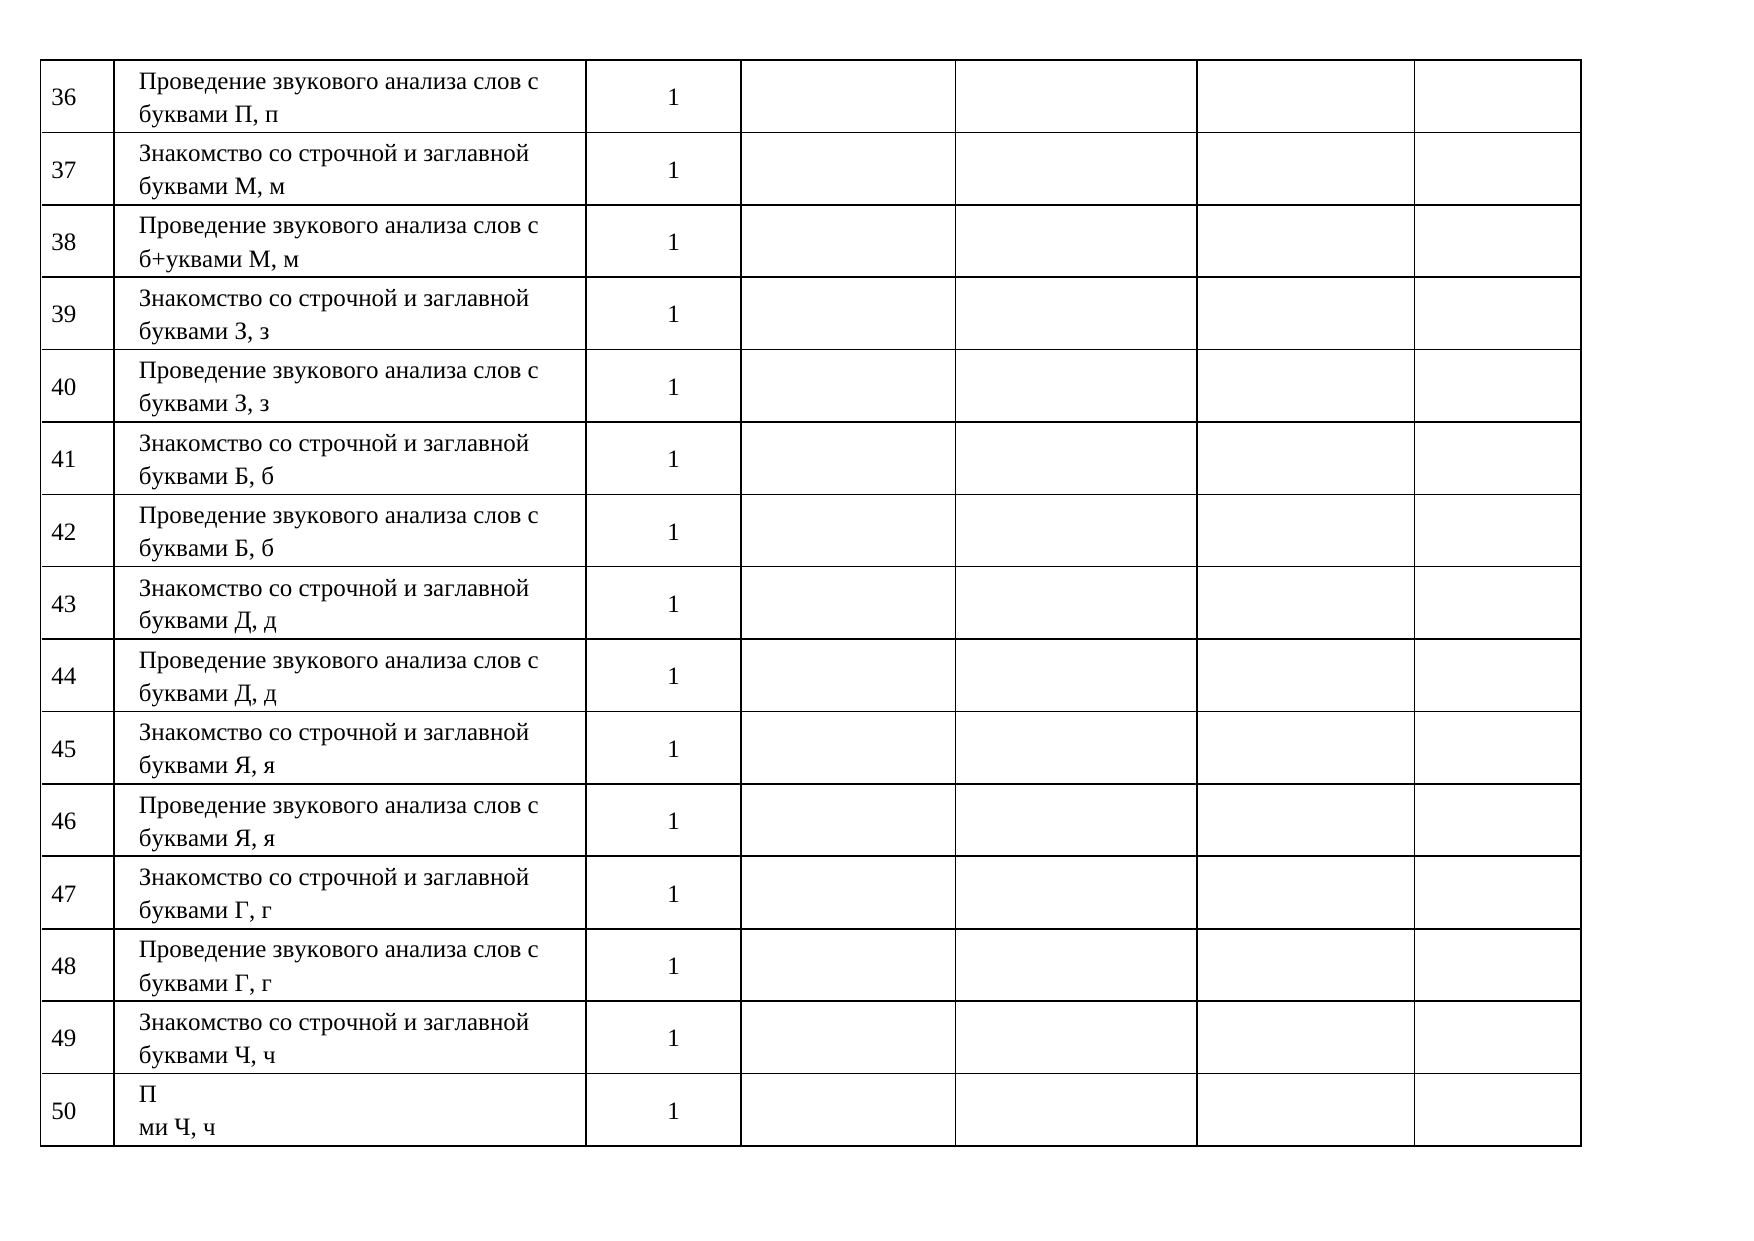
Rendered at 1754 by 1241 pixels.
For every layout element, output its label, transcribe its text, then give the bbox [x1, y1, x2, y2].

table_cell 1 [587, 350, 740, 421]
table_cell [742, 1074, 955, 1145]
table_cell [742, 930, 955, 1000]
table_cell 42 [41, 495, 113, 566]
table_cell [742, 857, 955, 928]
table_cell [1415, 133, 1580, 204]
table_cell Знакомство со строчной и заглавной буквами Г, г [115, 857, 585, 928]
table_cell [742, 1002, 955, 1073]
table_cell [956, 206, 1196, 276]
table_cell [1198, 640, 1414, 711]
table_cell [956, 857, 1196, 928]
table_cell [1415, 1074, 1580, 1145]
table_cell 1 [587, 423, 740, 493]
table_cell [1415, 857, 1580, 928]
table_cell 38 [41, 205, 113, 276]
table_cell [742, 278, 955, 349]
table_cell [742, 785, 955, 855]
table_cell 47 [41, 856, 113, 928]
table_cell [1198, 133, 1414, 204]
table_cell [1198, 495, 1414, 566]
table_cell [742, 495, 955, 566]
table_cell 39 [41, 277, 113, 349]
table_cell Проведение звукового анализа слов с буквами П, п [115, 61, 585, 131]
table_cell [1415, 930, 1580, 1000]
table_cell 1 [587, 61, 740, 131]
table_cell 1 [587, 930, 740, 1000]
table_cell [1415, 785, 1580, 855]
table_cell Проведение звукового анализа слов с буквами Д, д [115, 640, 585, 711]
table_cell [1198, 712, 1414, 783]
table_cell 1 [587, 495, 740, 566]
table_cell [1198, 930, 1414, 1000]
table_cell 49 [41, 1001, 113, 1073]
table_cell [956, 640, 1196, 711]
table_cell [1415, 1002, 1580, 1073]
table_cell Проведение звукового анализа слов с буквами Я, я [115, 785, 585, 855]
table_cell [742, 133, 955, 204]
table_cell [1415, 350, 1580, 421]
table_cell [956, 350, 1196, 421]
table_cell [956, 423, 1196, 493]
table_cell Знакомство со строчной и заглавной буквами Д, д [115, 567, 585, 638]
table_cell [1198, 1074, 1414, 1145]
table_cell 41 [41, 422, 113, 493]
table_cell [1415, 567, 1580, 638]
table_cell 1 [587, 567, 740, 638]
table_cell 50 [41, 1074, 113, 1145]
table_cell [1415, 495, 1580, 566]
table_cell 1 [587, 857, 740, 928]
table_cell Проведение звукового анализа слов с буквами Г, г [115, 930, 585, 1000]
table_cell [1198, 350, 1414, 421]
table_cell [1198, 857, 1414, 928]
table_cell 43 [41, 567, 113, 638]
table_cell Знакомство со строчной и заглавной буквами Ч, ч [115, 1002, 585, 1073]
table_cell [742, 712, 955, 783]
table_cell 37 [41, 133, 113, 204]
table_cell [1198, 61, 1414, 131]
table_cell Проведение звукового анализа слов с б+уквами М, м [115, 206, 585, 276]
table_cell 48 [41, 929, 113, 1000]
table_cell [956, 1002, 1196, 1073]
table_cell [1415, 712, 1580, 783]
table_cell [1415, 61, 1580, 131]
table_cell 1 [587, 712, 740, 783]
table_cell [742, 567, 955, 638]
table_cell [1198, 206, 1414, 276]
table_cell [956, 712, 1196, 783]
table_cell [1198, 278, 1414, 349]
table_cell 44 [41, 639, 113, 711]
table_cell [742, 61, 955, 131]
table_cell 36 [41, 61, 113, 131]
table_cell [742, 206, 955, 276]
table_cell [956, 785, 1196, 855]
table_cell 1 [587, 785, 740, 855]
table_cell [956, 1074, 1196, 1145]
table_cell [956, 495, 1196, 566]
table_cell 1 [587, 133, 740, 204]
table_cell Знакомство со строчной и заглавной буквами Б, б [115, 423, 585, 493]
table_cell 1 [587, 278, 740, 349]
table_cell 45 [41, 712, 113, 783]
table_cell Знакомство со строчной и заглавной буквами М, м [115, 133, 585, 204]
table_cell Проведение звукового анализа слов с буквами Б, б [115, 495, 585, 566]
table_cell 1 [587, 1074, 740, 1145]
table_cell [742, 350, 955, 421]
table_cell 1 [587, 206, 740, 276]
table_cell [1415, 278, 1580, 349]
table_cell [956, 930, 1196, 1000]
table_cell [742, 640, 955, 711]
table_cell 1 [587, 640, 740, 711]
table_cell [956, 278, 1196, 349]
table_cell [956, 133, 1196, 204]
table_cell [956, 567, 1196, 638]
table_cell [1198, 785, 1414, 855]
table_cell П ми Ч, ч [115, 1074, 585, 1145]
table_cell Знакомство со строчной и заглавной буквами З, з [115, 278, 585, 349]
table_cell [1198, 423, 1414, 493]
table_cell [742, 423, 955, 493]
table_cell [1415, 640, 1580, 711]
table_cell 46 [41, 784, 113, 855]
table_cell [1198, 567, 1414, 638]
table_cell [1415, 206, 1580, 276]
table_cell [956, 61, 1196, 131]
table_cell 1 [587, 1002, 740, 1073]
table_cell [1198, 1002, 1414, 1073]
table_cell Знакомство со строчной и заглавной буквами Я, я [115, 712, 585, 783]
table_cell 40 [41, 350, 113, 421]
table_cell Проведение звукового анализа слов с буквами З, з [115, 350, 585, 421]
table_cell [1415, 423, 1580, 493]
